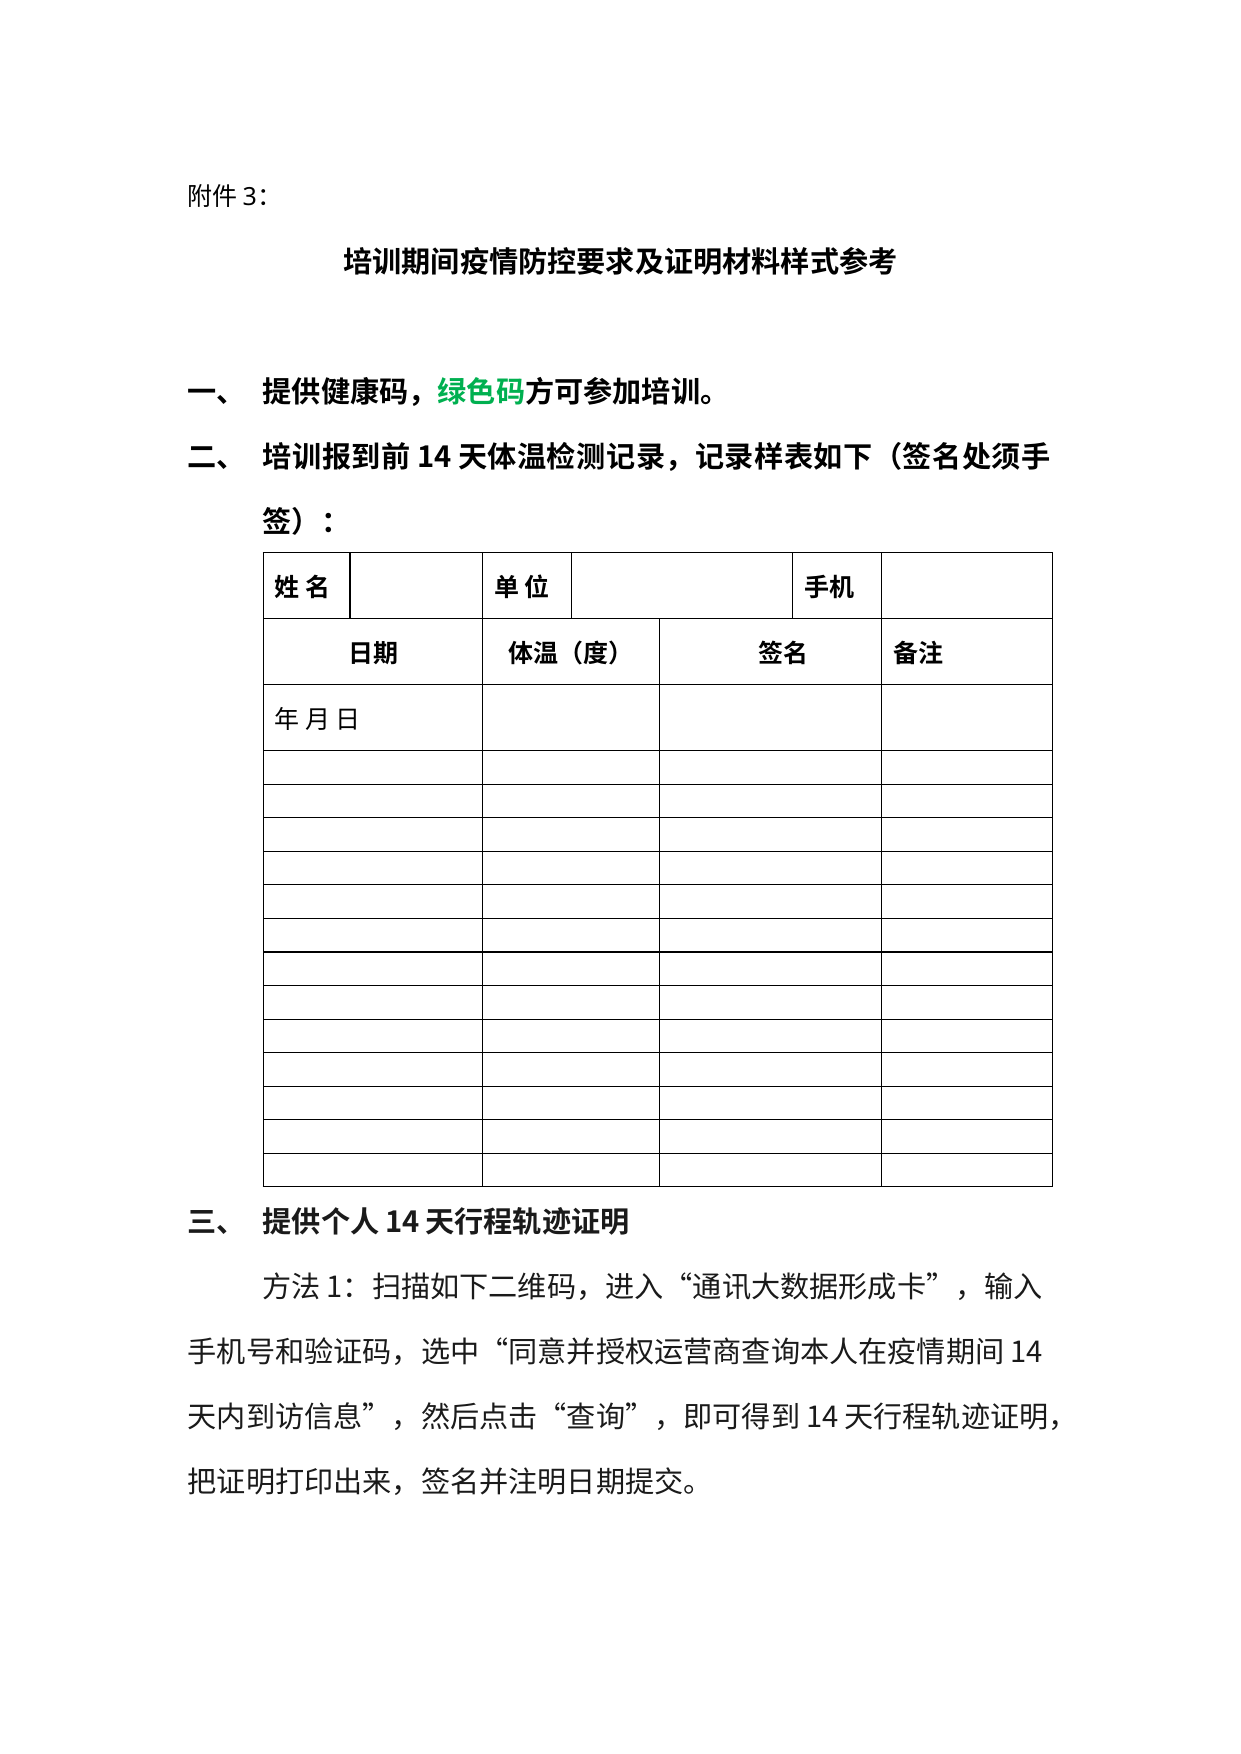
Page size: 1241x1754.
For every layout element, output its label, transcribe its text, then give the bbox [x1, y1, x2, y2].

text 培训期间疫情防控要求及证明材料样式参考 [187, 227, 1053, 292]
table_cell 体温（度） [483, 619, 659, 684]
table_cell [264, 751, 482, 784]
table_header 手机 [793, 553, 881, 618]
table_cell [264, 986, 482, 1018]
table_cell [882, 852, 1052, 884]
table_cell [264, 885, 482, 918]
table_cell [660, 818, 881, 851]
table_cell [882, 785, 1052, 817]
table_cell [882, 685, 1052, 750]
table_cell [483, 1154, 659, 1186]
table_cell [882, 818, 1052, 851]
table_cell [882, 885, 1052, 918]
table_cell [882, 1053, 1052, 1086]
table_cell [483, 1120, 659, 1153]
table_cell [264, 1087, 482, 1119]
table_header 单 位 [483, 553, 571, 618]
table_cell [483, 885, 659, 918]
table_cell [660, 919, 881, 951]
table_cell [882, 1154, 1052, 1186]
table_cell [660, 1120, 881, 1153]
table_cell [264, 919, 482, 951]
table_cell [882, 1020, 1052, 1052]
table_cell 日期 [264, 619, 482, 684]
table_cell [483, 1020, 659, 1052]
list 方法1：扫描如下二维码，进入“通讯大数据形成卡”，输入手机号和验证码，选中“同意并授权运营商查询本人在疫情期间14天内到访信息”，然后点击“查询”，即可得到14天行程轨迹证明，把证明打印出来，签名并注明日期提交。 [187, 1252, 1053, 1512]
table_cell [882, 1120, 1052, 1153]
table_cell [882, 953, 1052, 985]
table_header 姓 名 [264, 553, 349, 618]
table_cell [882, 1087, 1052, 1119]
table_cell [882, 986, 1052, 1018]
table_cell [483, 685, 659, 750]
table_cell [660, 1087, 881, 1119]
list 提供健康码，绿色码方可参加培训。 [187, 357, 1053, 422]
table_cell [483, 1053, 659, 1086]
table_cell [483, 1087, 659, 1119]
table_cell [660, 953, 881, 985]
table_cell [483, 986, 659, 1018]
table_cell [264, 1020, 482, 1052]
table_cell [264, 785, 482, 817]
table_cell [483, 852, 659, 884]
table_cell 备注 [882, 619, 1052, 684]
table_cell [264, 953, 482, 985]
table_cell [660, 986, 881, 1018]
table_cell [660, 685, 881, 750]
table_cell [660, 1053, 881, 1086]
table_cell [483, 751, 659, 784]
table_cell [660, 785, 881, 817]
table_cell 年 月 日 [264, 685, 482, 750]
table_cell [264, 852, 482, 884]
text 附件3： [187, 162, 1053, 227]
table_cell [660, 751, 881, 784]
table_cell [264, 818, 482, 851]
table_header [572, 553, 792, 618]
table_cell [483, 919, 659, 951]
table_cell [483, 953, 659, 985]
table_cell [264, 1053, 482, 1086]
table_cell [882, 919, 1052, 951]
list 培训报到前14天体温检测记录，记录样表如下（签名处须手签）： [187, 422, 1053, 552]
table_cell [483, 785, 659, 817]
table_cell [264, 1154, 482, 1186]
table_header [351, 553, 482, 618]
table_cell [660, 885, 881, 918]
table_cell [264, 1120, 482, 1153]
table_cell [660, 1154, 881, 1186]
table_header [882, 553, 1052, 618]
table_cell [882, 751, 1052, 784]
table_cell [660, 1020, 881, 1052]
list 提供个人14天行程轨迹证明 [187, 1187, 1053, 1252]
table_cell [483, 818, 659, 851]
table_cell 签名 [660, 619, 881, 684]
table_cell [660, 852, 881, 884]
